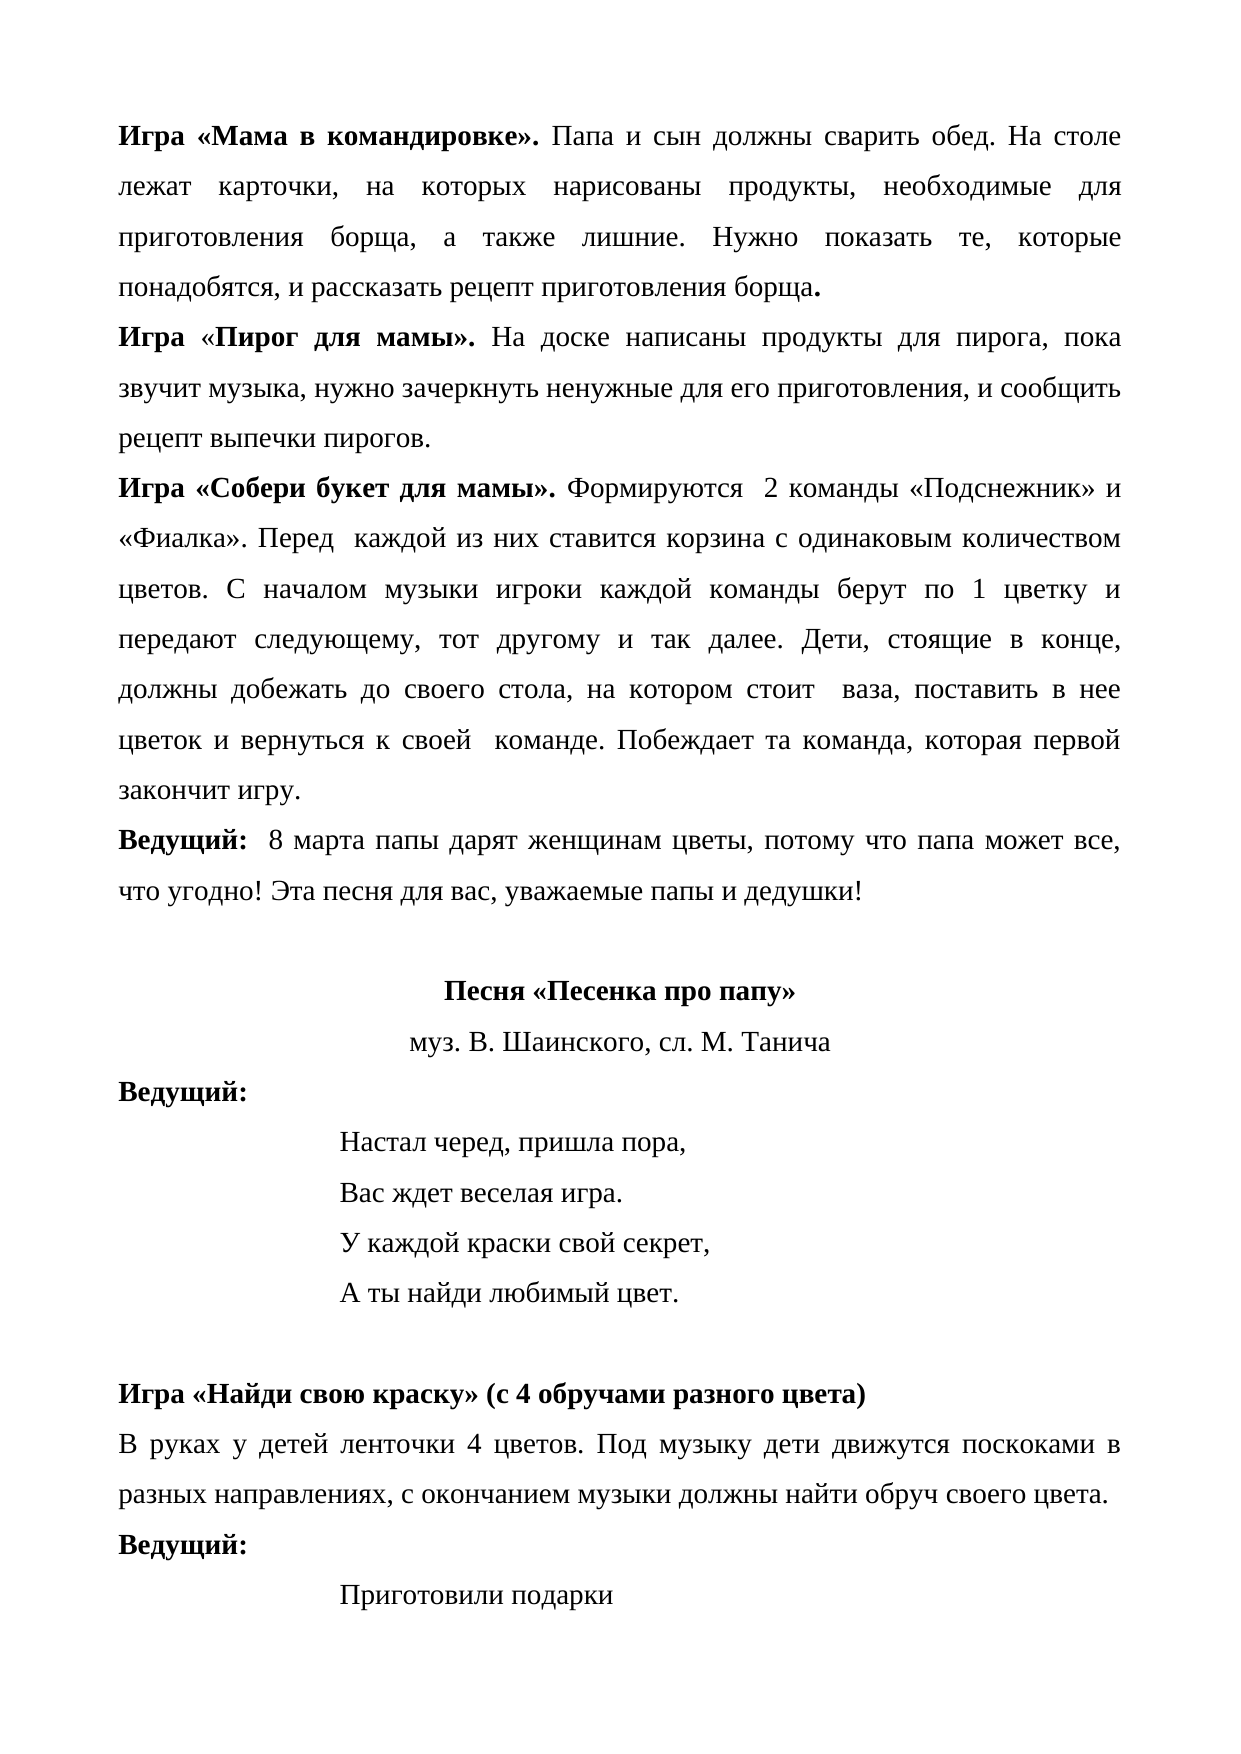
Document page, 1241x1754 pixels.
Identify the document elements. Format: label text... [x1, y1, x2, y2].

text Приготовили подарки [339, 1577, 1122, 1611]
text Вас ждет веселая игра. [339, 1175, 1122, 1208]
text У каждой краски свой секрет, [339, 1225, 1122, 1258]
text Игра «Собери букет для мамы». Формируются 2 команды «Подснежник» и «Фиалка». Перед каждой из них ставится корзина с одинаковым количеством цветов. С началом музыки игроки каждой команды берут по 1 цветку и передают следующему, тот другому и так далее. Дети, стоящие в конце, должны добежать до своего стола, на котором стоит ваза, поставить в нее цветок и вернуться к своей команде. Побеждает та команда, которая первой закончит игру. [118, 470, 1122, 806]
text Игра «Найди свою краску» (с 4 обручами разного цвета) [118, 1376, 1122, 1409]
text А ты найди любимый цвет. [339, 1275, 1122, 1309]
text Ведущий: 8 марта папы дарят женщинам цветы, потому что папа может все, что угодно! Эта песня для вас, уважаемые папы и дедушки! [118, 822, 1122, 906]
text Игра «Пирог для мамы». На доске написаны продукты для пирога, пока звучит музыка, нужно зачеркнуть ненужные для его приготовления, и сообщить рецепт выпечки пирогов. [118, 319, 1122, 453]
text В руках у детей ленточки 4 цветов. Под музыку дети движутся поскоками в разных направлениях, с окончанием музыки должны найти обруч своего цвета. [118, 1426, 1122, 1510]
text муз. В. Шаинского, сл. М. Танича [118, 1024, 1122, 1057]
text Ведущий: [118, 1527, 1122, 1560]
text Игра «Мама в командировке». Папа и сын должны сварить обед. На столе лежат карточки, на которых нарисованы продукты, необходимые для приготовления борща, а также лишние. Нужно показать те, которые понадобятся, и рассказать рецепт приготовления борща. [118, 118, 1122, 303]
text Ведущий: [118, 1074, 1122, 1108]
text Песня «Песенка про папу» [118, 973, 1122, 1007]
text Настал черед, пришла пора, [339, 1124, 1122, 1158]
